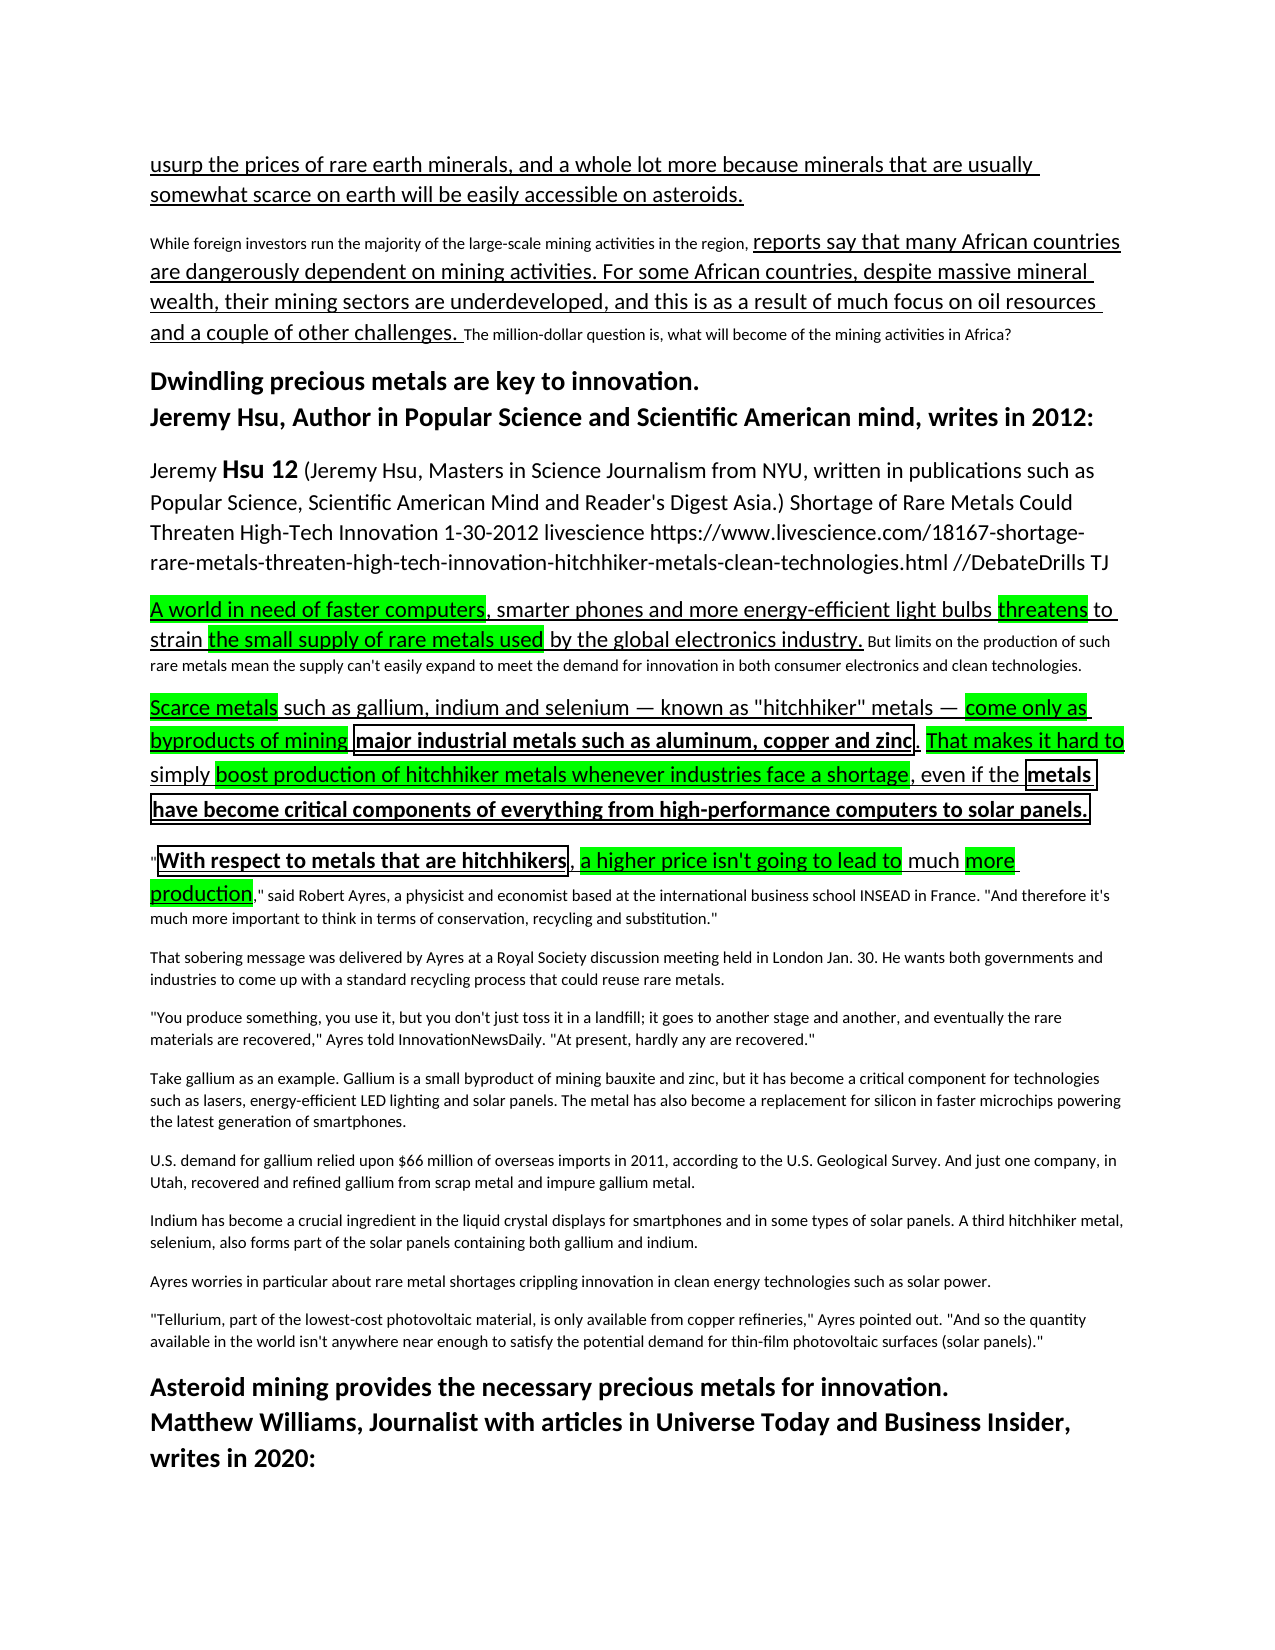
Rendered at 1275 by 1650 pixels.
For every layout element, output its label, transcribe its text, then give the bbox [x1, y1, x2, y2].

text Indium has become a crucial ingredient in the liquid crystal displays for smartphones and in some types of solar panels. A third hitchhiker metal, selenium, also forms part of the solar panels containing both gallium and indium. [150, 1211, 1125, 1253]
text While foreign investors run the majority of the large-scale mining activities in the region, reports say that many African countries are dangerously dependent on mining activities. For some African countries, despite massive mineral wealth, their mining sectors are underdeveloped, and this is as a result of much focus on oil resources and a couple of other challenges. The million-dollar question is, what will become of the mining activities in Africa? [150, 227, 1125, 346]
text "With respect to metals that are hitchhikers, a higher price isn't going to lead to much more production," said Robert Ayres, a physicist and economist based at the international business school INSEAD in France. "And therefore it's much more important to think in terms of conservation, recycling and substitution." [150, 844, 1125, 929]
text A world in need of faster computers, smarter phones and more energy-efficient light bulbs threatens to strain the small supply of rare metals used by the global electronics industry. But limits on the production of such rare metals mean the supply can't easily expand to meet the demand for innovation in both consumer electronics and clean technologies. [150, 595, 1125, 675]
text Matthew Williams, Journalist with articles in Universe Today and Business Insider, writes in 2020: [150, 1406, 1125, 1474]
text Scarce metals such as gallium, indium and selenium — known as "hitchhiker" metals — come only as byproducts of mining major industrial metals such as aluminum, copper and zinc. That makes it hard to simply boost production of hitchhiker metals whenever industries face a shortage, even if the metals have become critical components of everything from high-performance computers to solar panels. [150, 693, 1125, 825]
text U.S. demand for gallium relied upon $66 million of overseas imports in 2011, according to the U.S. Geological Survey. And just one company, in Utah, recovered and refined gallium from scrap metal and impure gallium metal. [150, 1150, 1125, 1192]
text Ayres worries in particular about rare metal shortages crippling innovation in clean energy technologies such as solar power. [150, 1271, 1125, 1291]
text That sobering message was delivered by Ayres at a Royal Society discussion meeting held in London Jan. 30. He wants both governments and industries to come up with a standard recycling process that could reuse rare metals. [150, 947, 1125, 989]
text Jeremy Hsu, Author in Popular Science and Scientific American mind, writes in 2012: [150, 400, 1125, 433]
text Take gallium as an example. Gallium is a small byproduct of mining bauxite and zinc, but it has become a critical component for technologies such as lasers, energy-efficient LED lighting and solar panels. The metal has also become a replacement for silicon in faster microchips powering the latest generation of smartphones. [150, 1068, 1125, 1132]
text "You produce something, you use it, but you don't just toss it in a landfill; it goes to another stage and another, and eventually the rare materials are recovered," Ayres told InnovationNewsDaily. "At present, hardly any are recovered." [150, 1007, 1125, 1050]
subtitle Dwindling precious metals are key to innovation. [150, 364, 1125, 398]
text "Tellurium, part of the lowest-cost photovoltaic material, is only available from copper refineries," Ayres pointed out. "And so the quantity available in the world isn't anywhere near enough to satisfy the potential demand for thin-film photovoltaic surfaces (solar panels)." [150, 1309, 1125, 1352]
text Jeremy Hsu 12 (Jeremy Hsu, Masters in Science Journalism from NYU, written in publications such as Popular Science, Scientific American Mind and Reader's Digest Asia.) Shortage of Rare Metals Could Threaten High-Tech Innovation 1-30-2012 livescience https://www.livescience.com/18167-shortage-rare-metals-threaten-high-tech-innovation-hitchhiker-metals-clean-technologies.html //DebateDrills TJ [150, 452, 1125, 576]
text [150, 150, 1125, 208]
subtitle Asteroid mining provides the necessary precious metals for innovation. [150, 1370, 1125, 1403]
